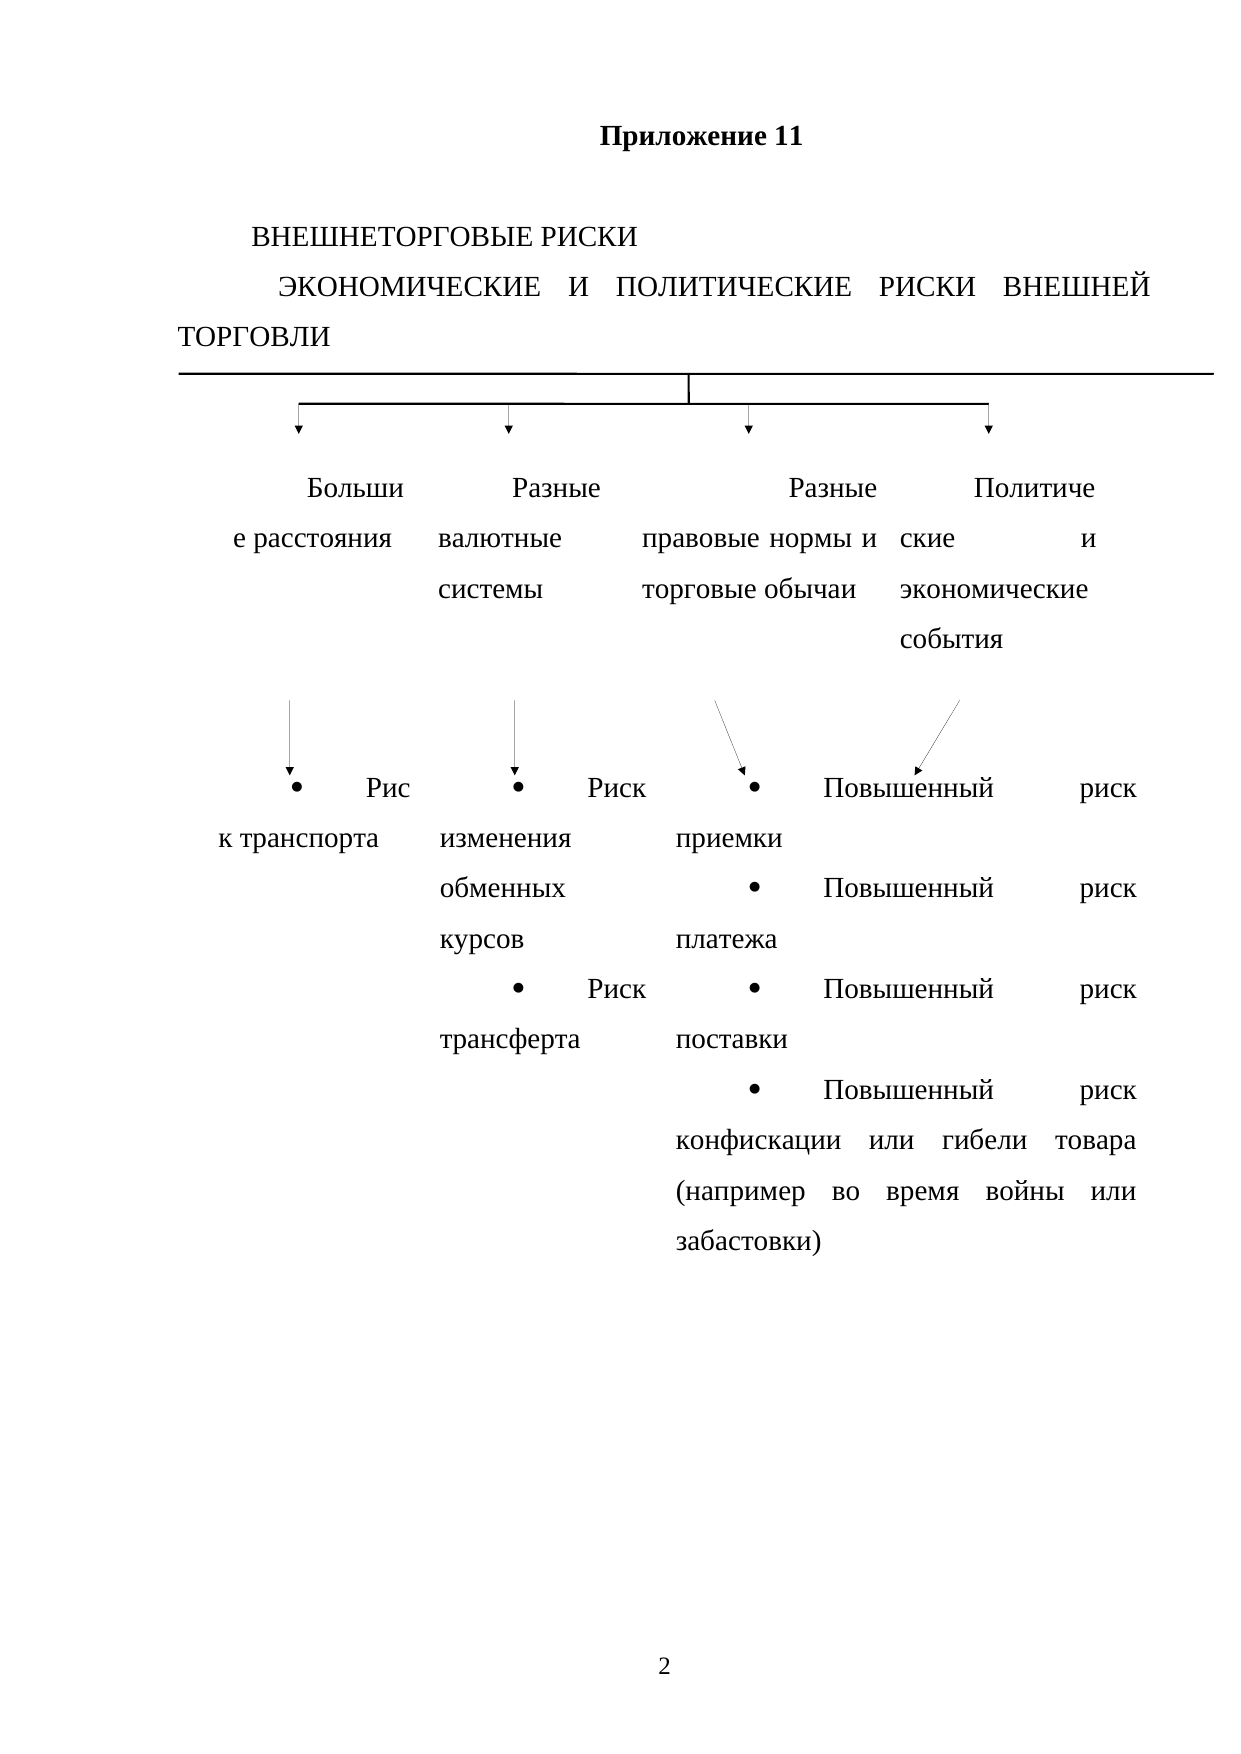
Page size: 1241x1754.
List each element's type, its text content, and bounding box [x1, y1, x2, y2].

table_header Повышенный риск приемки Повышенный риск платежа Повышенный риск поставки Повышенный риск конфискации или гибели товара (например во время войны или забастовки) [664, 770, 1148, 1323]
text ВНЕШНЕТОРГОВЫЕ РИСКИ [177, 219, 1152, 252]
table_header Риск изменения обменных курсов Риск трансферта [428, 770, 664, 1323]
table_header Политические и экономические события [888, 470, 1107, 669]
table_header Разные валютные системы [427, 470, 631, 669]
text ЭКОНОМИЧЕСКИЕ И ПОЛИТИЧЕСКИЕ РИСКИ ВНЕШНЕЙ ТОРГОВЛИ [177, 269, 1152, 353]
table_header Большие расстояния [222, 470, 427, 669]
text Приложение 11 [177, 118, 1152, 152]
table_header Риск транспорта [207, 770, 428, 1323]
table_header Разные правовые нормы и торговые обычаи [631, 470, 888, 669]
